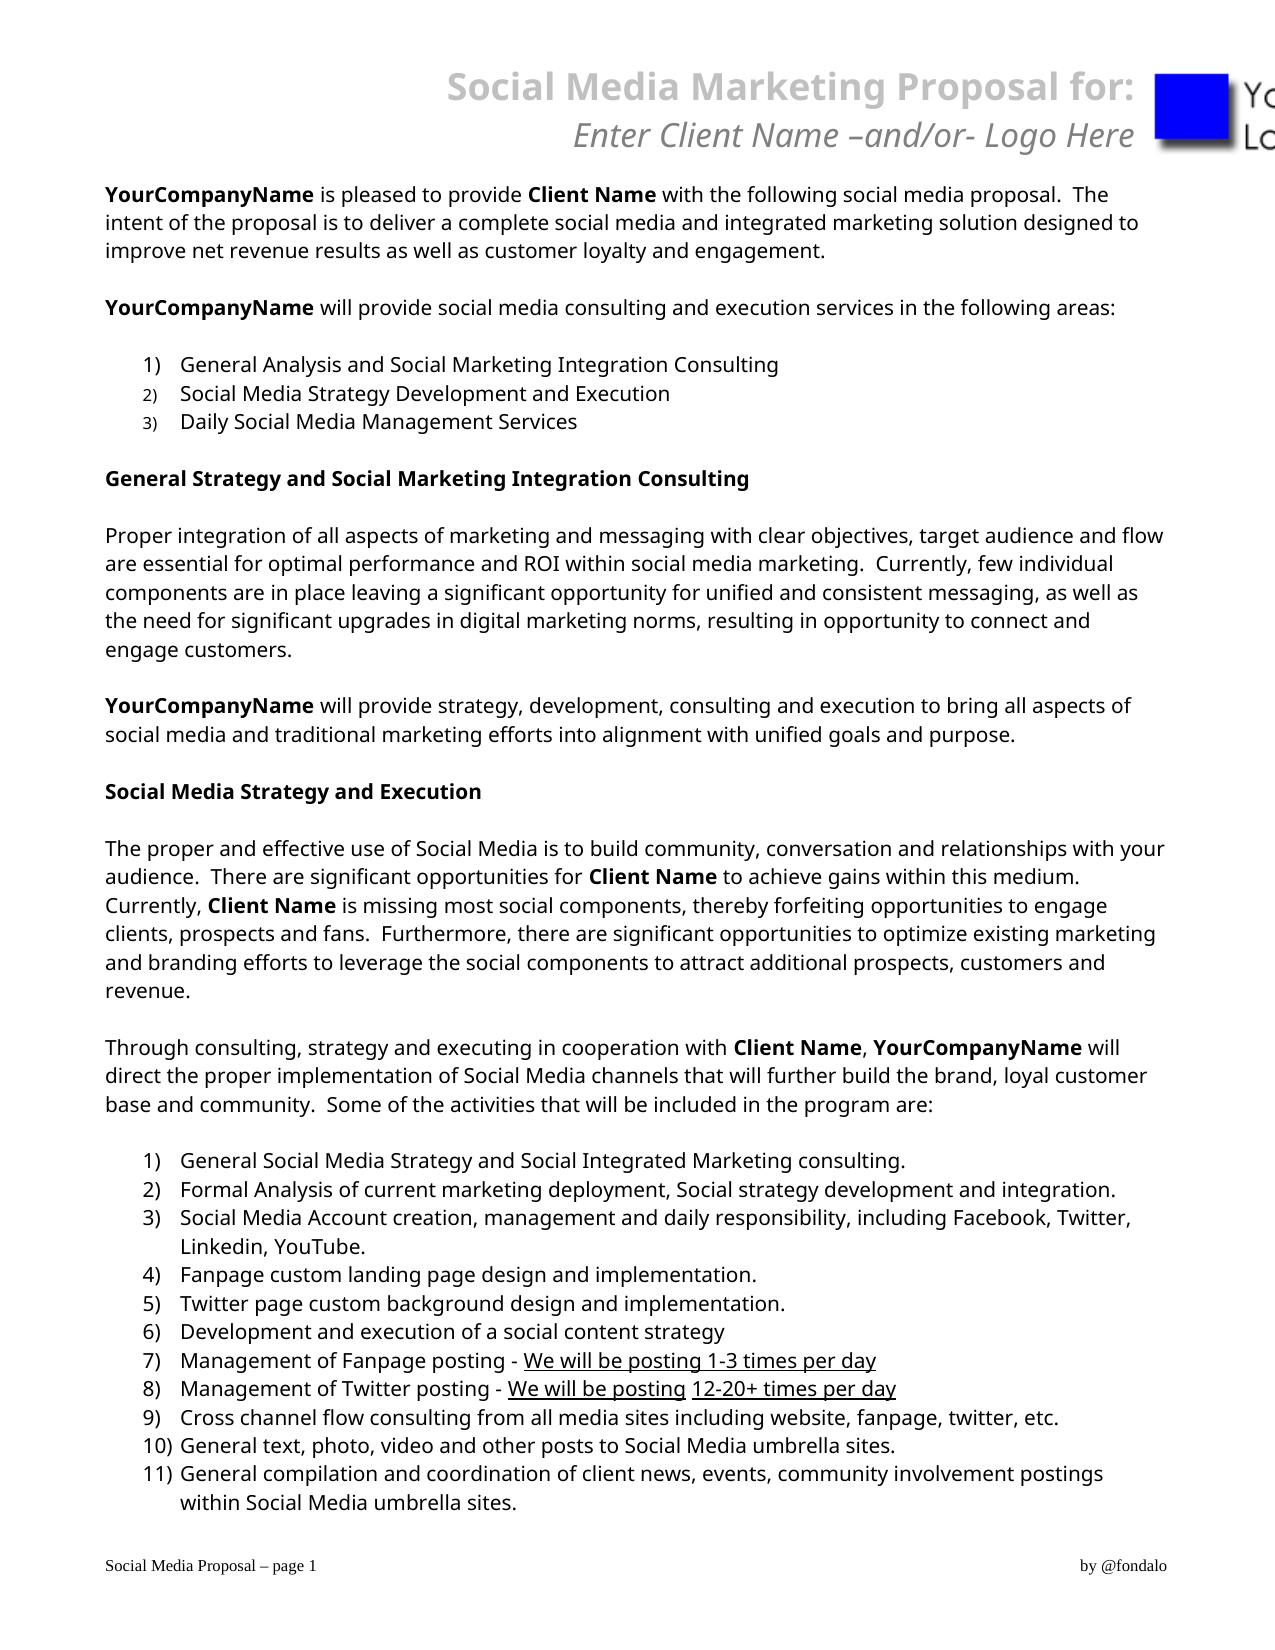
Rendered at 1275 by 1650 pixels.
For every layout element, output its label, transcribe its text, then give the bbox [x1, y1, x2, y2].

subtitle General Strategy and Social Marketing Integration Consulting [105, 464, 1170, 493]
list Management of Fanpage posting - We will be posting 1-3 times per day [142, 1346, 1170, 1374]
picture [1152, 71, 1275, 163]
list General Analysis and Social Marketing Integration Consulting [142, 350, 1170, 379]
list General Social Media Strategy and Social Integrated Marketing consulting. [142, 1147, 1170, 1175]
text Through consulting, strategy and executing in cooperation with Client Name, YourCompanyName will direct the proper implementation of Social Media channels that will further build the brand, loyal customer base and community. Some of the activities that will be included in the program are: [105, 1033, 1170, 1118]
list Cross channel flow consulting from all media sites including website, fanpage, twitter, etc. [142, 1403, 1170, 1431]
list Formal Analysis of current marketing deployment, Social strategy development and integration. [142, 1175, 1170, 1203]
text The proper and effective use of Social Media is to build community, conversation and relationships with your audience. There are significant opportunities for Client Name to achieve gains within this medium. Currently, Client Name is missing most social components, thereby forfeiting opportunities to engage clients, prospects and fans. Furthermore, there are significant opportunities to optimize existing marketing and branding efforts to leverage the social components to attract additional prospects, customers and revenue. [105, 834, 1170, 1004]
text YourCompanyName will provide strategy, development, consulting and execution to bring all aspects of social media and traditional marketing efforts into alignment with unified goals and purpose. [105, 692, 1170, 748]
list Development and execution of a social content strategy [142, 1317, 1170, 1346]
list Social Media Account creation, management and daily responsibility, including Facebook, Twitter, Linkedin, YouTube. [142, 1203, 1170, 1260]
list Fanpage custom landing page design and implementation. [142, 1260, 1170, 1289]
list General compilation and coordination of client news, events, community involvement postings within Social Media umbrella sites. [142, 1459, 1170, 1516]
list Management of Twitter posting - We will be posting 12-20+ times per day [142, 1374, 1170, 1403]
text YourCompanyName is pleased to provide Client Name with the following social media proposal. The intent of the proposal is to deliver a complete social media and integrated marketing solution designed to improve net revenue results as well as customer loyalty and engagement. [105, 171, 1170, 265]
list Social Media Strategy Development and Execution [142, 379, 1170, 407]
subtitle Social Media Strategy and Execution [105, 777, 1170, 805]
text YourCompanyName will provide social media consulting and execution services in the following areas: [105, 293, 1170, 322]
text Proper integration of all aspects of marketing and messaging with clear objectives, target audience and flow are essential for optimal performance and ROI within social media marketing. Currently, few individual components are in place leaving a significant opportunity for unified and consistent messaging, as well as the need for significant upgrades in digital marketing norms, resulting in opportunity to connect and engage customers. [105, 521, 1170, 663]
list General text, photo, video and other posts to Social Media umbrella sites. [142, 1431, 1170, 1459]
list Daily Social Media Management Services [142, 407, 1170, 436]
list Twitter page custom background design and implementation. [142, 1289, 1170, 1317]
